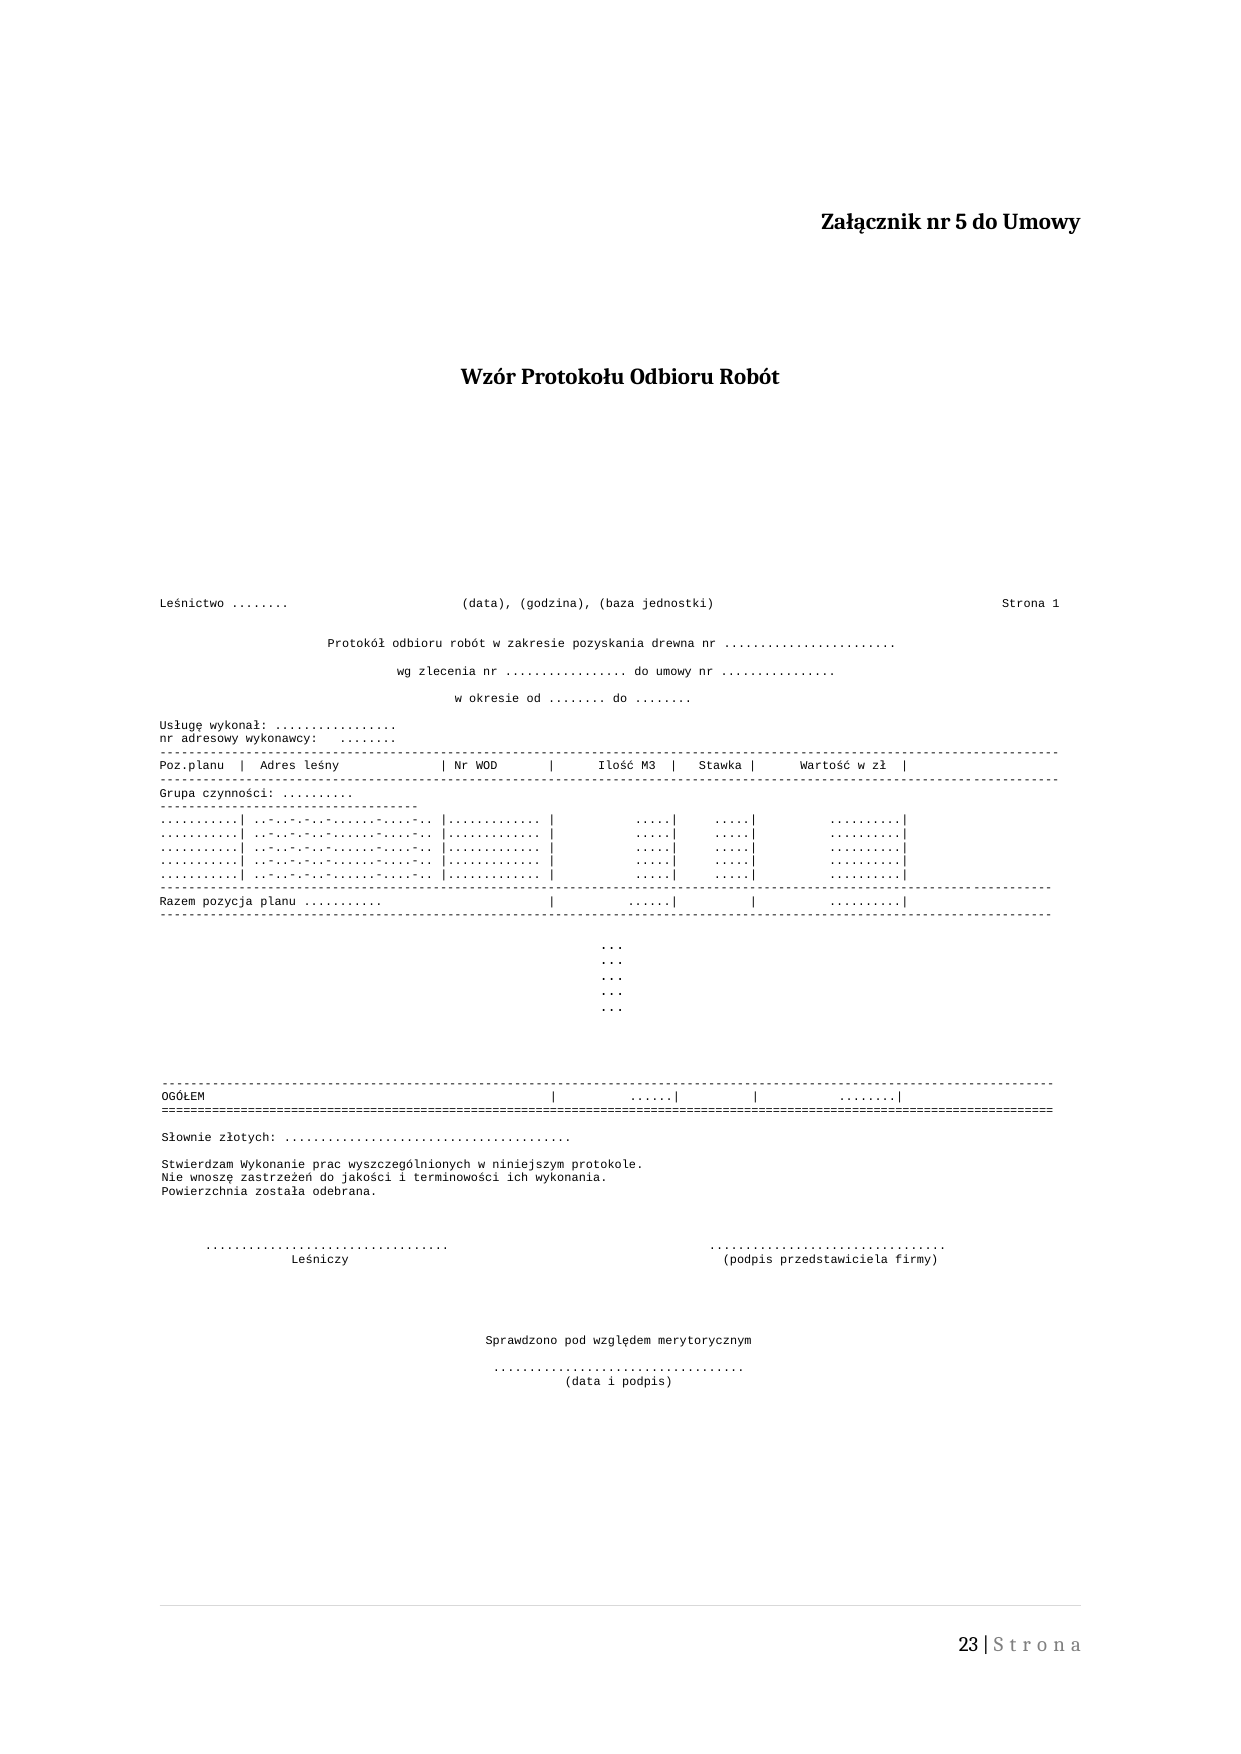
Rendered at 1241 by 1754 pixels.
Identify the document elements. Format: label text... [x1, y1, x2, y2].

text Wzór Protokołu Odbioru Robót [159, 364, 1081, 390]
text Załącznik nr 5 do Umowy [159, 208, 1081, 235]
